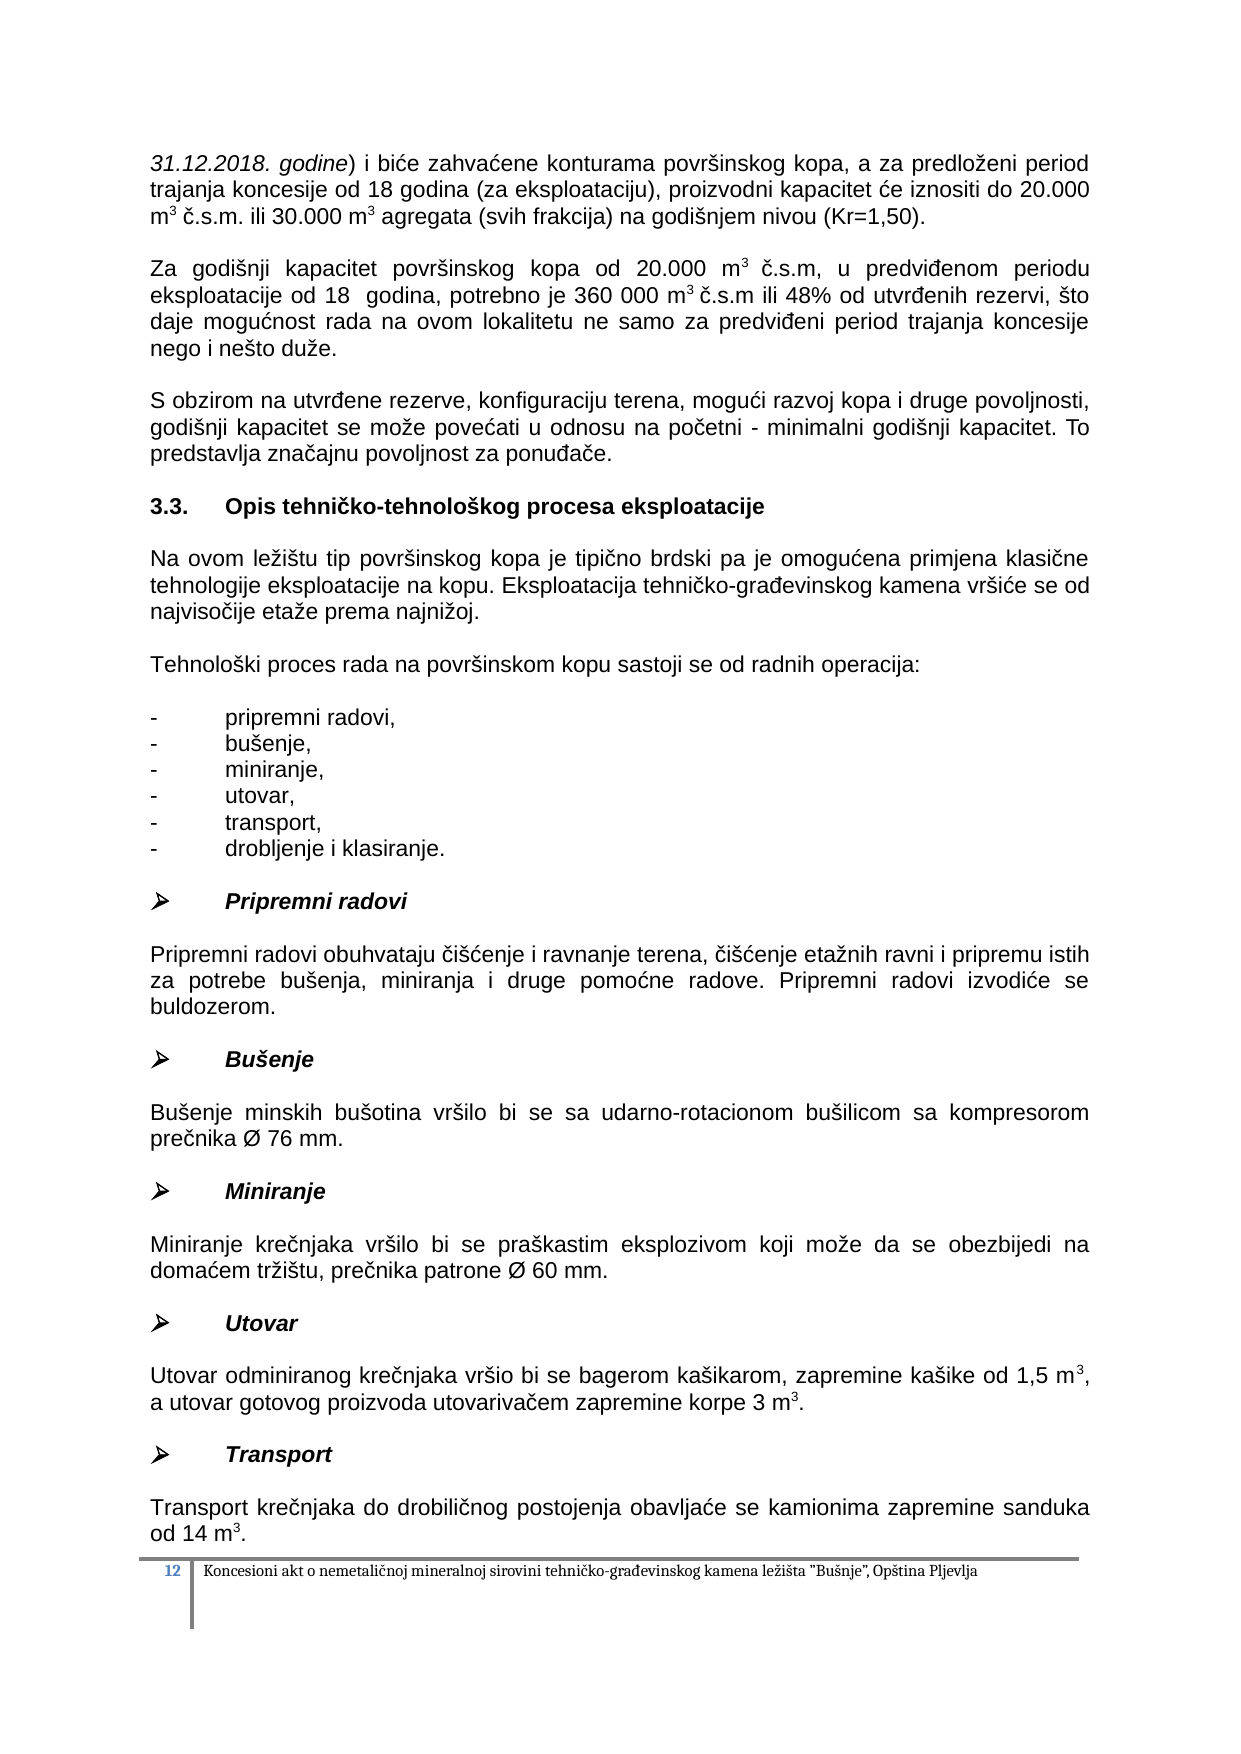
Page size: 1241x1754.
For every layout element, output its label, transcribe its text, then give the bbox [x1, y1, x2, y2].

list transport, [150, 809, 1090, 835]
list Miniranje [150, 1178, 1090, 1204]
text Za godišnji kapacitet površinskog kopa od 20.000 m3 č.s.m, u predviđenom periodu eksploatacije od 18 godina, potrebno je 360 000 m3 č.s.m ili 48% od utvrđenih rezervi, što daje mogućnost rada na ovom lokalitetu ne samo za predviđeni period trajanja koncesije nego i nešto duže. [150, 255, 1090, 361]
text Miniranje krečnjaka vršilo bi se praškastim eksplozivom koji može da se obezbijedi na domaćem tržištu, prečnika patrone Ø 60 mm. [150, 1231, 1090, 1283]
list Bušenje [150, 1046, 1090, 1072]
list utovar, [150, 782, 1090, 809]
text S obzirom na utvrđene rezerve, konfiguraciju terena, mogući razvoj kopa i druge povoljnosti, godišnji kapacitet se može povećati u odnosu na početni - minimalni godišnji kapacitet. To predstavlja značajnu povoljnost za ponuđače. [150, 387, 1090, 466]
text Utovar odminiranog krečnjaka vršio bi se bagerom kašikarom, zapremine kašike od 1,5 m3, a utovar gotovog proizvoda utovarivačem zapremine korpe 3 m3. [150, 1362, 1090, 1415]
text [150, 150, 1090, 229]
subtitle Opis tehničko-tehnološkog procesa eksploatacije [150, 493, 1090, 519]
list Utovar [150, 1309, 1090, 1336]
list Transport [150, 1441, 1090, 1468]
list bušenje, [150, 730, 1090, 756]
text Transport krečnjaka do drobiličnog postojenja obavljaće se kamionima zapremine sanduka od 14 m3. [150, 1494, 1090, 1547]
list pripremni radovi, [150, 703, 1090, 730]
list miniranje, [150, 756, 1090, 782]
list drobljenje i klasiranje. [150, 835, 1090, 862]
text Pripremni radovi obuhvataju čišćenje i ravnanje terena, čišćenje etažnih ravni i pripremu istih za potrebe bušenja, miniranja i druge pomoćne radove. Pripremni radovi izvodiće se buldozerom. [150, 941, 1090, 1020]
text Bušenje minskih bušotina vršilo bi se sa udarno-rotacionom bušilicom sa kompresorom prečnika Ø 76 mm. [150, 1099, 1090, 1151]
list Pripremni radovi [150, 888, 1090, 914]
text Na ovom ležištu tip površinskog kopa je tipično brdski pa je omogućena primjena klasične tehnologije eksploatacije na kopu. Eksploatacija tehničko-građevinskog kamena vršiće se od najvisočije etaže prema najnižoj. [150, 545, 1090, 624]
text Tehnološki proces rada na površinskom kopu sastoji se od radnih operacija: [150, 651, 1090, 677]
